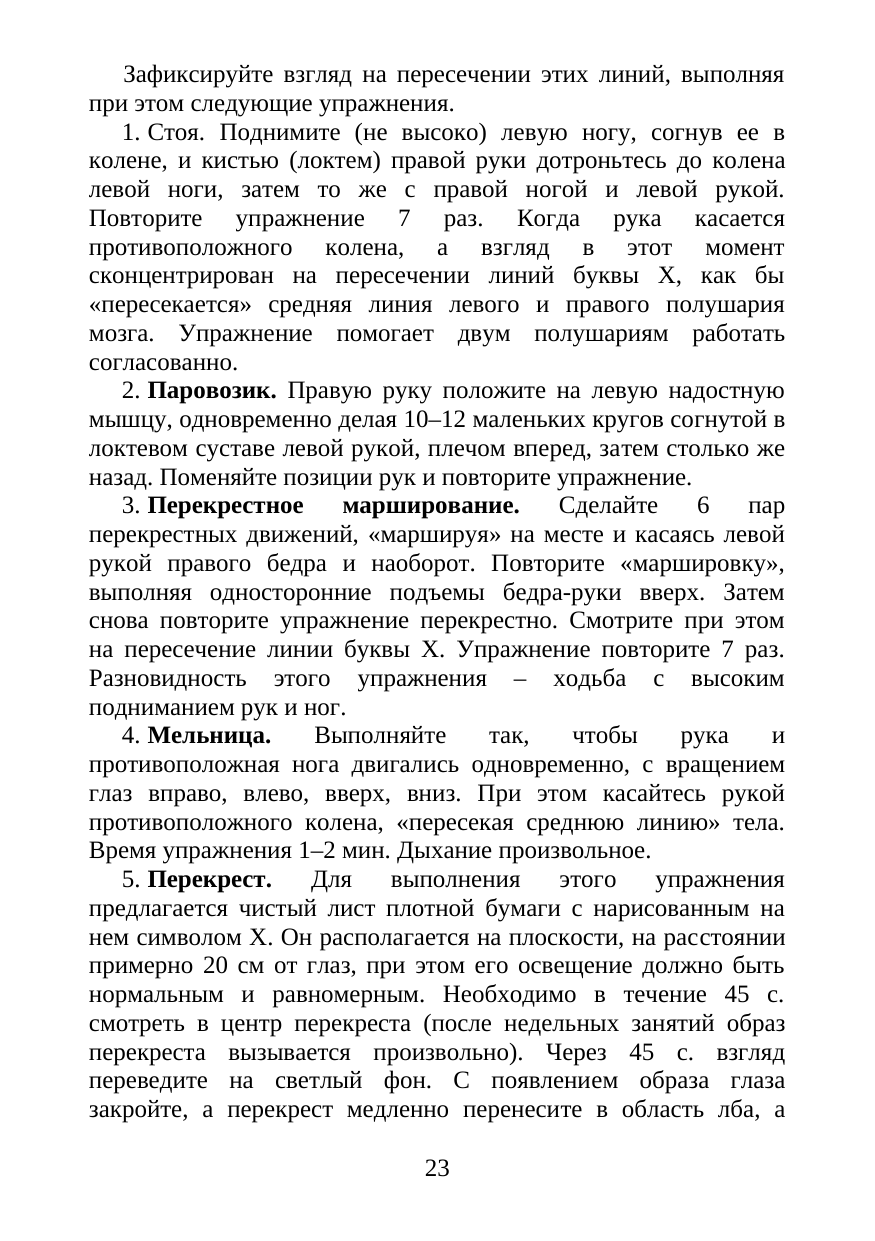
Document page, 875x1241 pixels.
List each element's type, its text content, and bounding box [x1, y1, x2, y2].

list Перекрестное марширование. Сделайте 6 пар перекрестных движений, «маршируя» на месте и касаясь левой рукой правого бедра и наоборот. Повторите «маршировку», выполняя односторонние подъемы бедра-руки вверх. Затем снова повторите упражнение перекрестно. Смотрите при этом на пересечение линии буквы X. Упражнение повторите 7 раз. Разновидность этого упражнения – ходьба с высоким подниманием рук и ног. [89, 490, 785, 720]
list Паровозик. Правую руку положите на левую надостную мышцу, одновременно делая 10–12 маленьких кругов согнутой в локтевом суставе левой рукой, плечом вперед, затем столько же назад. Поменяйте позиции рук и повторите упражнение. [89, 375, 785, 490]
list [89, 864, 785, 1123]
list Стоя. Поднимите (не высоко) левую ногу, согнув ее в колене, и кистью (локтем) правой руки дотроньтесь до колена левой ноги, затем то же с правой ногой и левой рукой. Повторите упражнение 7 раз. Когда рука касается противоположного колена, а взгляд в этот момент сконцентрирован на пересечении линий буквы X, как бы «пересекается» средняя линия левого и правого полушария мозга. Упражнение помогает двум полушариям работать согласованно. [89, 117, 785, 375]
list Мельница. Выполняйте так, чтобы рука и противоположная нога двигались одновременно, с вращением глаз вправо, влево, вверх, вниз. При этом касайтесь рукой противоположного колена, «пересекая среднюю линию» тела. Время упражнения 1–2 мин. Дыхание произвольное. [89, 720, 785, 864]
text Зафиксируйте взгляд на пересечении этих линий, выполняя при этом следующие упражнения. [89, 59, 785, 117]
